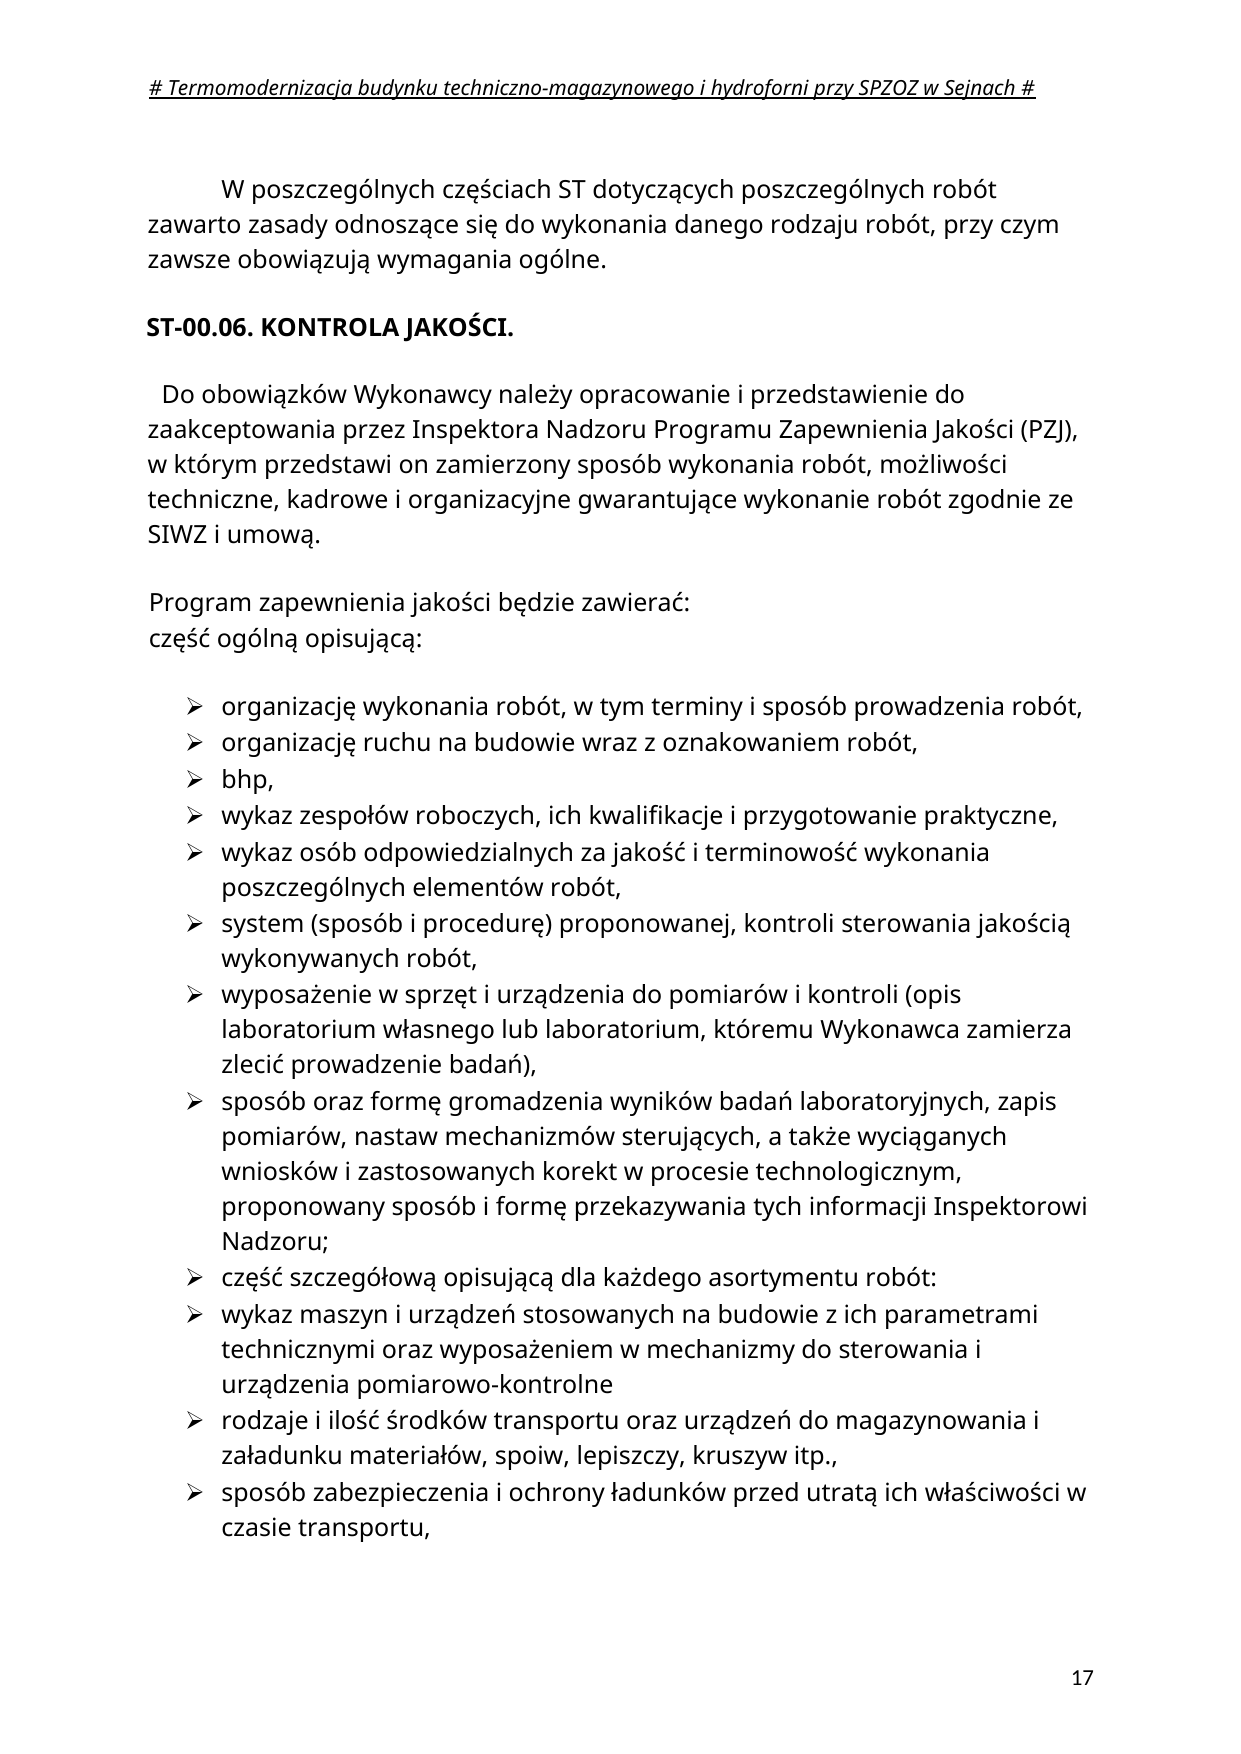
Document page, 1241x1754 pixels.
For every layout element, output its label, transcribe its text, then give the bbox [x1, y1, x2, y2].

text Program zapewnienia jakości będzie zawierać: [147, 584, 1094, 618]
text część ogólną opisującą: [147, 621, 1094, 655]
text Do obowiązków Wykonawcy należy opracowanie i przedstawienie do zaakceptowania przez Inspektora Nadzoru Programu Zapewnienia Jakości (PZJ), w którym przedstawi on zamierzony sposób wykonania robót, możliwości techniczne, kadrowe i organizacyjne gwarantujące wykonanie robót zgodnie ze SIWZ i umową. [147, 377, 1094, 551]
list wykaz zespołów roboczych, ich kwalifikacje i przygotowanie praktyczne, [185, 798, 1094, 832]
list część szczegółową opisującą dla każdego asortymentu robót: [185, 1260, 1094, 1294]
list sposób zabezpieczenia i ochrony ładunków przed utratą ich właściwości w czasie transportu, [185, 1474, 1094, 1543]
list bhp, [185, 761, 1094, 795]
list wykaz osób odpowiedzialnych za jakość i terminowość wykonania poszczególnych elementów robót, [185, 834, 1094, 903]
list organizację ruchu na budowie wraz z oznakowaniem robót, [185, 725, 1094, 759]
list rodzaje i ilość środków transportu oraz urządzeń do magazynowania i załadunku materiałów, spoiw, lepiszczy, kruszyw itp., [185, 1403, 1094, 1472]
text W poszczególnych częściach ST dotyczących poszczególnych robót zawarto zasady odnoszące się do wykonania danego rodzaju robót, przy czym zawsze obowiązują wymagania ogólne. [147, 172, 1094, 276]
list system (sposób i procedurę) proponowanej, kontroli sterowania jakością wykonywanych robót, [185, 906, 1094, 975]
list sposób oraz formę gromadzenia wyników badań laboratoryjnych, zapis pomiarów, nastaw mechanizmów sterujących, a także wyciąganych wniosków i zastosowanych korekt w procesie technologicznym, proponowany sposób i formę przekazywania tych informacji Inspektorowi Nadzoru; [185, 1084, 1094, 1258]
text ST-00.06. KONTROLA JAKOŚCI. [146, 309, 1094, 343]
list wyposażenie w sprzęt i urządzenia do pomiarów i kontroli (opis laboratorium własnego lub laboratorium, któremu Wykonawca zamierza zlecić prowadzenie badań), [185, 977, 1094, 1081]
list wykaz maszyn i urządzeń stosowanych na budowie z ich parametrami technicznymi oraz wyposażeniem w mechanizmy do sterowania i urządzenia pomiarowo-kontrolne [185, 1297, 1094, 1401]
list organizację wykonania robót, w tym terminy i sposób prowadzenia robót, [185, 688, 1094, 722]
